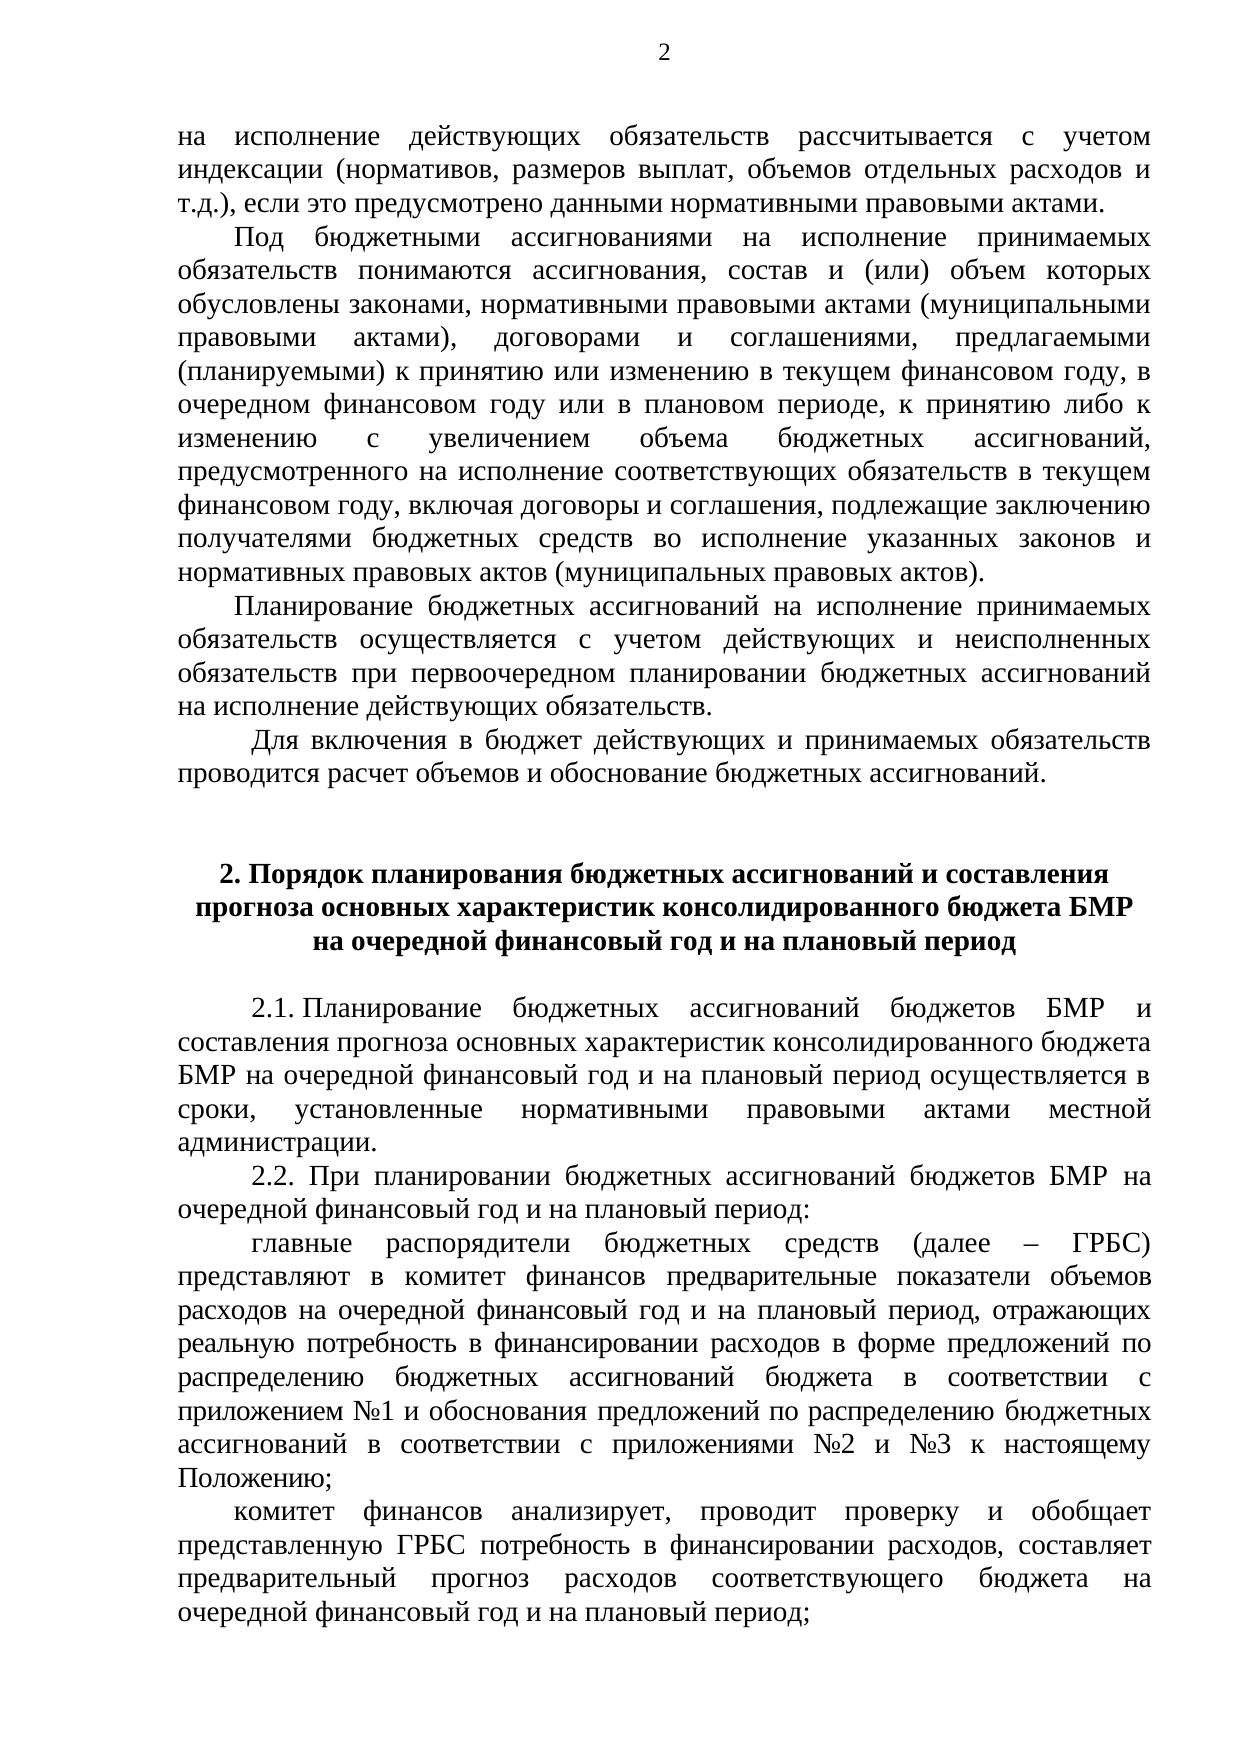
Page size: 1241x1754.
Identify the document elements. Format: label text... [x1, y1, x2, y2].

text 2.1. Планирование бюджетных ассигнований бюджетов БМР и составления прогноза основных характеристик консолидированного бюджета БМР на очередной финансовый год и на плановый период осуществляется в сроки, установленные нормативными правовыми актами местной администрации. [177, 990, 1152, 1158]
text 2. Порядок планирования бюджетных ассигнований и составления прогноза основных характеристик консолидированного бюджета БМР на очередной финансовый год и на плановый период [177, 856, 1152, 957]
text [177, 118, 1152, 219]
text главные распорядители бюджетных средств (далее – ГРБС) представляют в комитет финансов предварительные показатели объемов расходов на очередной финансовый год и на плановый период, отражающих реальную потребность в финансировании расходов в форме предложений по распределению бюджетных ассигнований бюджета в соответствии с приложением №1 и обоснования предложений по распределению бюджетных ассигнований в соответствии с приложениями №2 и №3 к настоящему Положению; [177, 1225, 1152, 1493]
text 2.2. При планировании бюджетных ассигнований бюджетов БМР на очередной финансовый год и на плановый период: [177, 1158, 1152, 1225]
text Под бюджетными ассигнованиями на исполнение принимаемых обязательств понимаются ассигнования, состав и (или) объем которых обусловлены законами, нормативными правовыми актами (муниципальными правовыми актами), договорами и соглашениями, предлагаемыми (планируемыми) к принятию или изменению в текущем финансовом году, в очередном финансовом году или в плановом периоде, к принятию либо к изменению с увеличением объема бюджетных ассигнований, предусмотренного на исполнение соответствующих обязательств в текущем финансовом году, включая договоры и соглашения, подлежащие заключению получателями бюджетных средств во исполнение указанных законов и нормативных правовых актов (муниципальных правовых актов). [177, 219, 1152, 588]
text комитет финансов анализирует, проводит проверку и обобщает представленную ГРБС потребность в финансировании расходов, составляет предварительный прогноз расходов соответствующего бюджета на очередной финансовый год и на плановый период; [177, 1493, 1152, 1627]
text Планирование бюджетных ассигнований на исполнение принимаемых обязательств осуществляется с учетом действующих и неисполненных обязательств при первоочередном планировании бюджетных ассигнований на исполнение действующих обязательств. [177, 588, 1152, 722]
text Для включения в бюджет действующих и принимаемых обязательств проводится расчет объемов и обоснование бюджетных ассигнований. [177, 722, 1152, 789]
